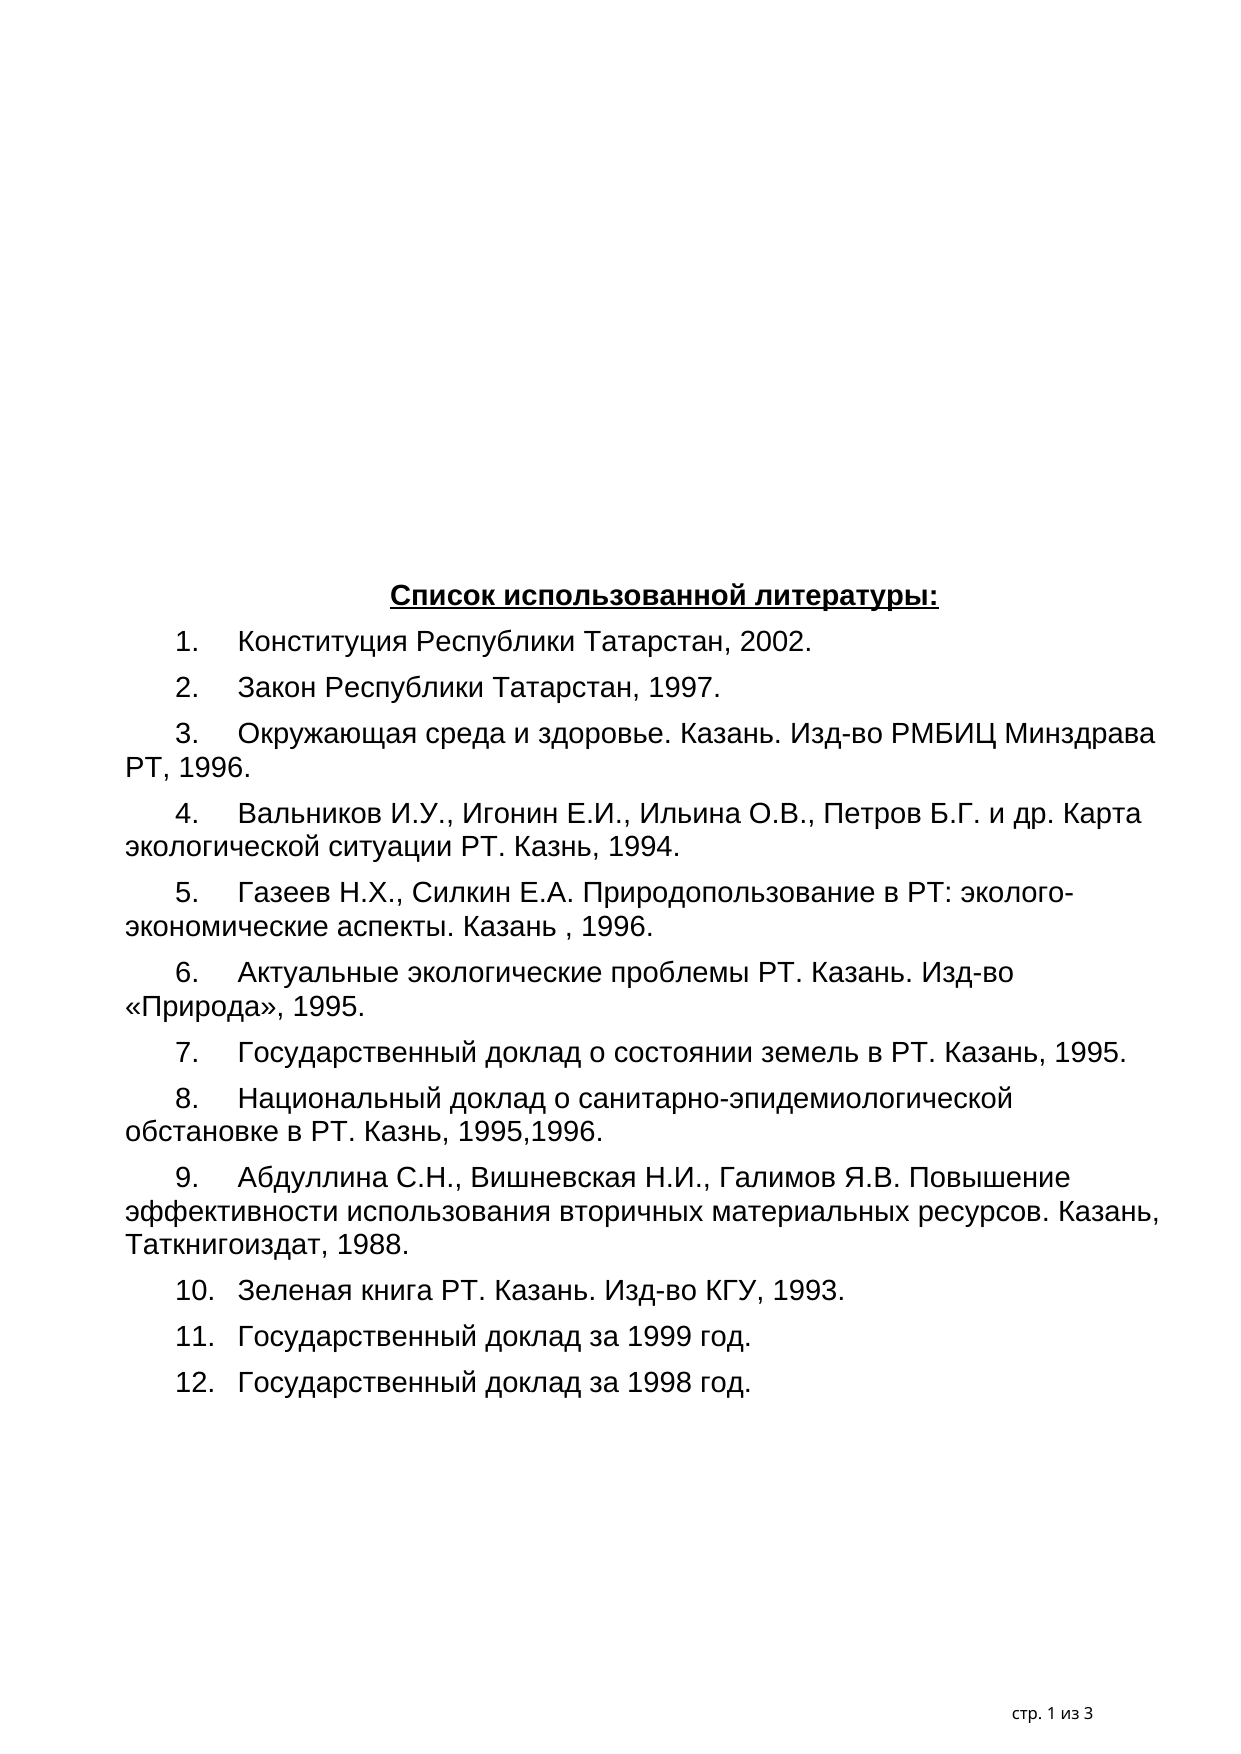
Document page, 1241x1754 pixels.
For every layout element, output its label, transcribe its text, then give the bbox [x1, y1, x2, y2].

list Государственный доклад за 1998 год. [125, 1365, 1169, 1399]
list Государственный доклад за 1999 год. [125, 1319, 1169, 1353]
list Газеев Н.Х., Силкин Е.А. Природопользование в РТ: эколого-экономические аспекты. Казань , 1996. [125, 875, 1169, 942]
list Актуальные экологические проблемы РТ. Казань. Изд-во «Природа», 1995. [125, 955, 1169, 1022]
list Окружающая среда и здоровье. Казань. Изд-во РМБИЦ Минздрава РТ, 1996. [125, 716, 1169, 783]
text Список использованной литературы: [119, 578, 1169, 612]
list Национальный доклад о санитарно-эпидемиологической обстановке в РТ. Казнь, 1995,1996. [125, 1081, 1169, 1148]
list Конституция Республики Татарстан, 2002. [125, 624, 1169, 658]
list Вальников И.У., Игонин Е.И., Ильина О.В., Петров Б.Г. и др. Карта экологической ситуации РТ. Казнь, 1994. [125, 796, 1169, 863]
list Зеленая книга РТ. Казань. Изд-во КГУ, 1993. [125, 1273, 1169, 1307]
list Государственный доклад о состоянии земель в РТ. Казань, 1995. [125, 1034, 1169, 1068]
list Абдуллина С.Н., Вишневская Н.И., Галимов Я.В. Повышение эффективности использования вторичных материальных ресурсов. Казань, Таткнигоиздат, 1988. [125, 1160, 1169, 1261]
list Закон Республики Татарстан, 1997. [125, 670, 1169, 704]
